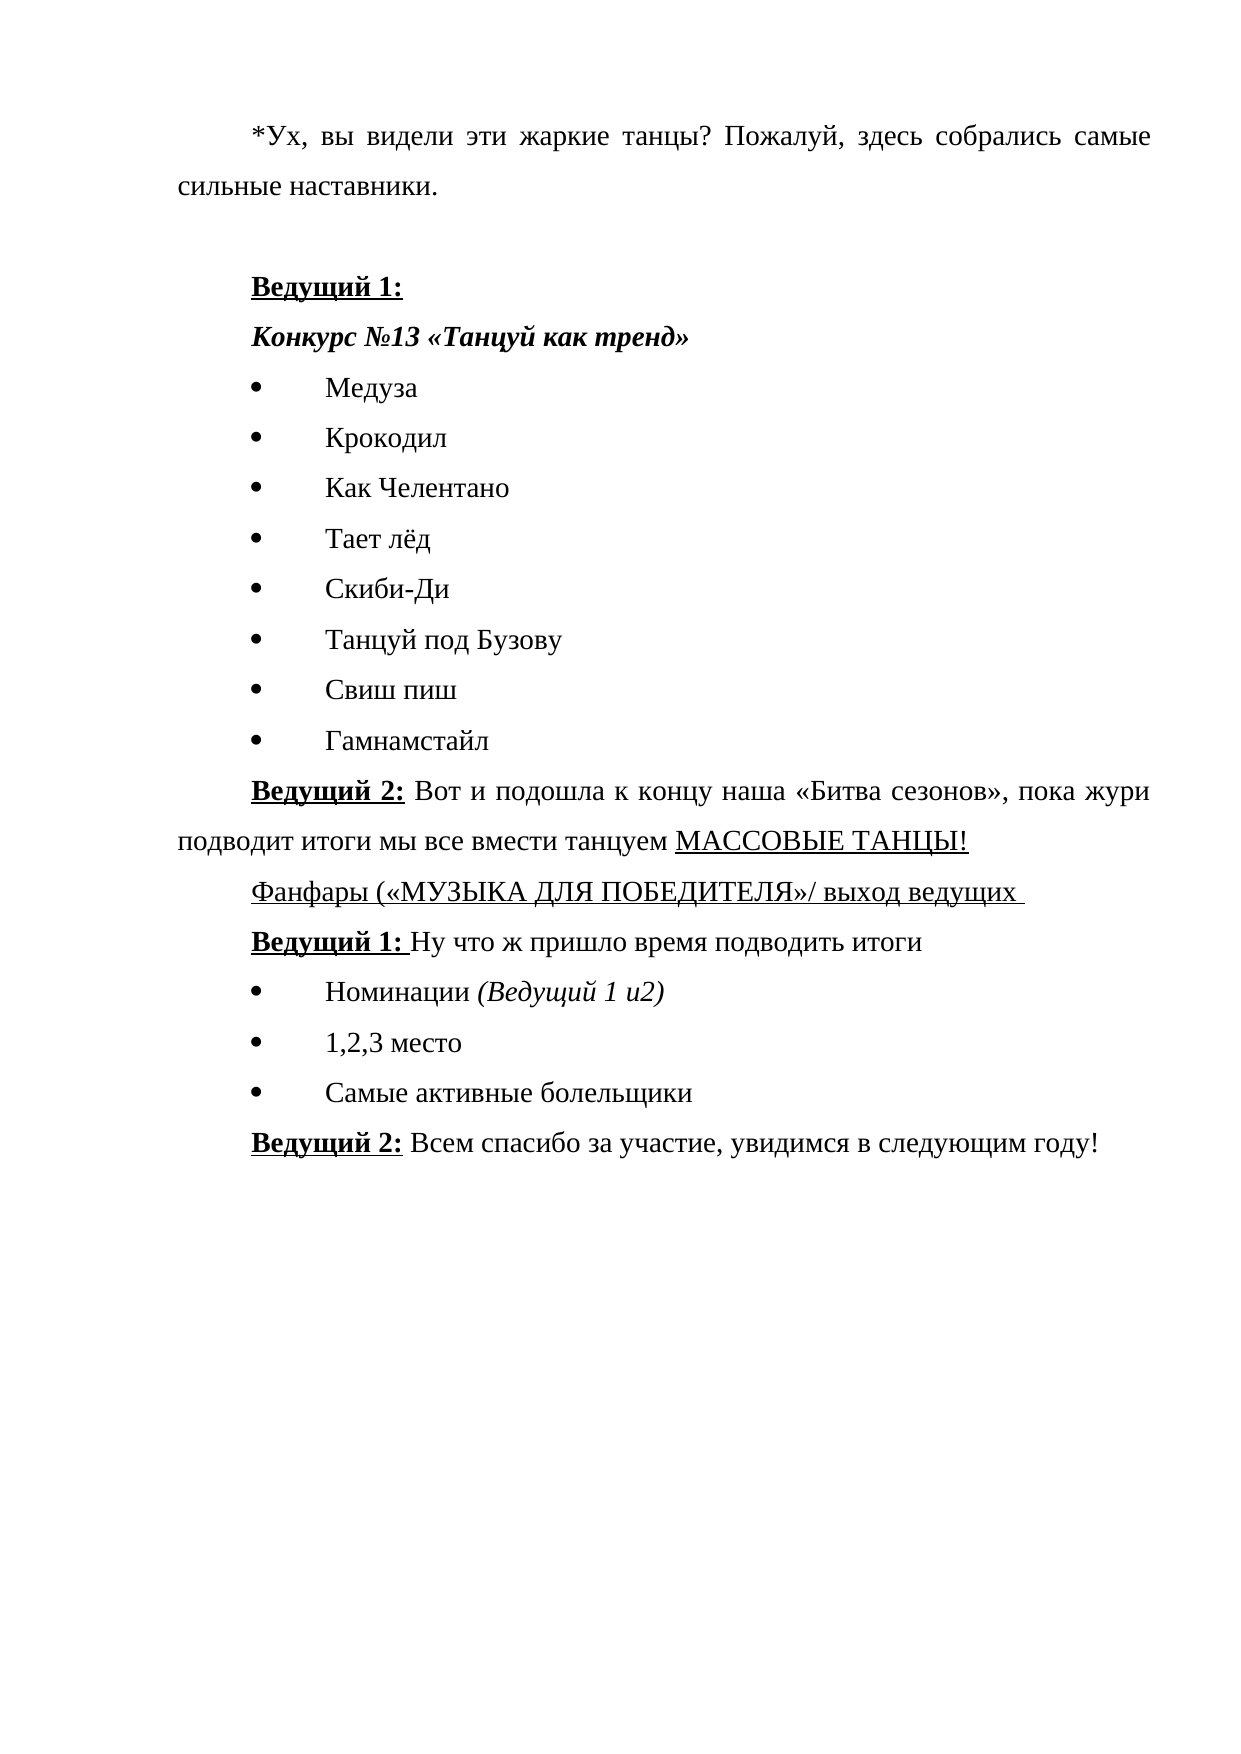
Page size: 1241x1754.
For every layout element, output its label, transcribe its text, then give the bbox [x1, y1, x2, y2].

text Фанфары («МУЗЫКА ДЛЯ ПОБЕДИТЕЛЯ»/ выход ведущих [177, 874, 1152, 907]
list Крокодил [177, 420, 1152, 454]
list Танцуй под Бузову [177, 622, 1152, 655]
list 1,2,3 место [177, 1025, 1152, 1058]
text Ведущий 2: Вот и подошла к концу наша «Битва сезонов», пока жури подводит итоги мы все вмести танцуем МАССОВЫЕ ТАНЦЫ! [177, 773, 1152, 857]
list Как Челентано [177, 471, 1152, 504]
list Свиш пиш [177, 672, 1152, 706]
text Ведущий 1: Ну что ж пришло время подводить итоги [177, 924, 1152, 957]
list Скиби-Ди [177, 571, 1152, 605]
list Гамнамстайл [177, 723, 1152, 756]
text Ведущий 1: [177, 269, 1152, 303]
text *Ух, вы видели эти жаркие танцы? Пожалуй, здесь собрались самые сильные наставники. [177, 118, 1152, 202]
text Ведущий 2: Всем спасибо за участие, увидимся в следующим году! [177, 1126, 1152, 1159]
list Тает лёд [177, 521, 1152, 554]
list Медуза [177, 370, 1152, 403]
list Номинации (Ведущий 1 и2) [177, 974, 1152, 1008]
list Самые активные болельщики [177, 1075, 1152, 1109]
text Конкурс №13 «Танцуй как тренд» [177, 319, 1152, 353]
